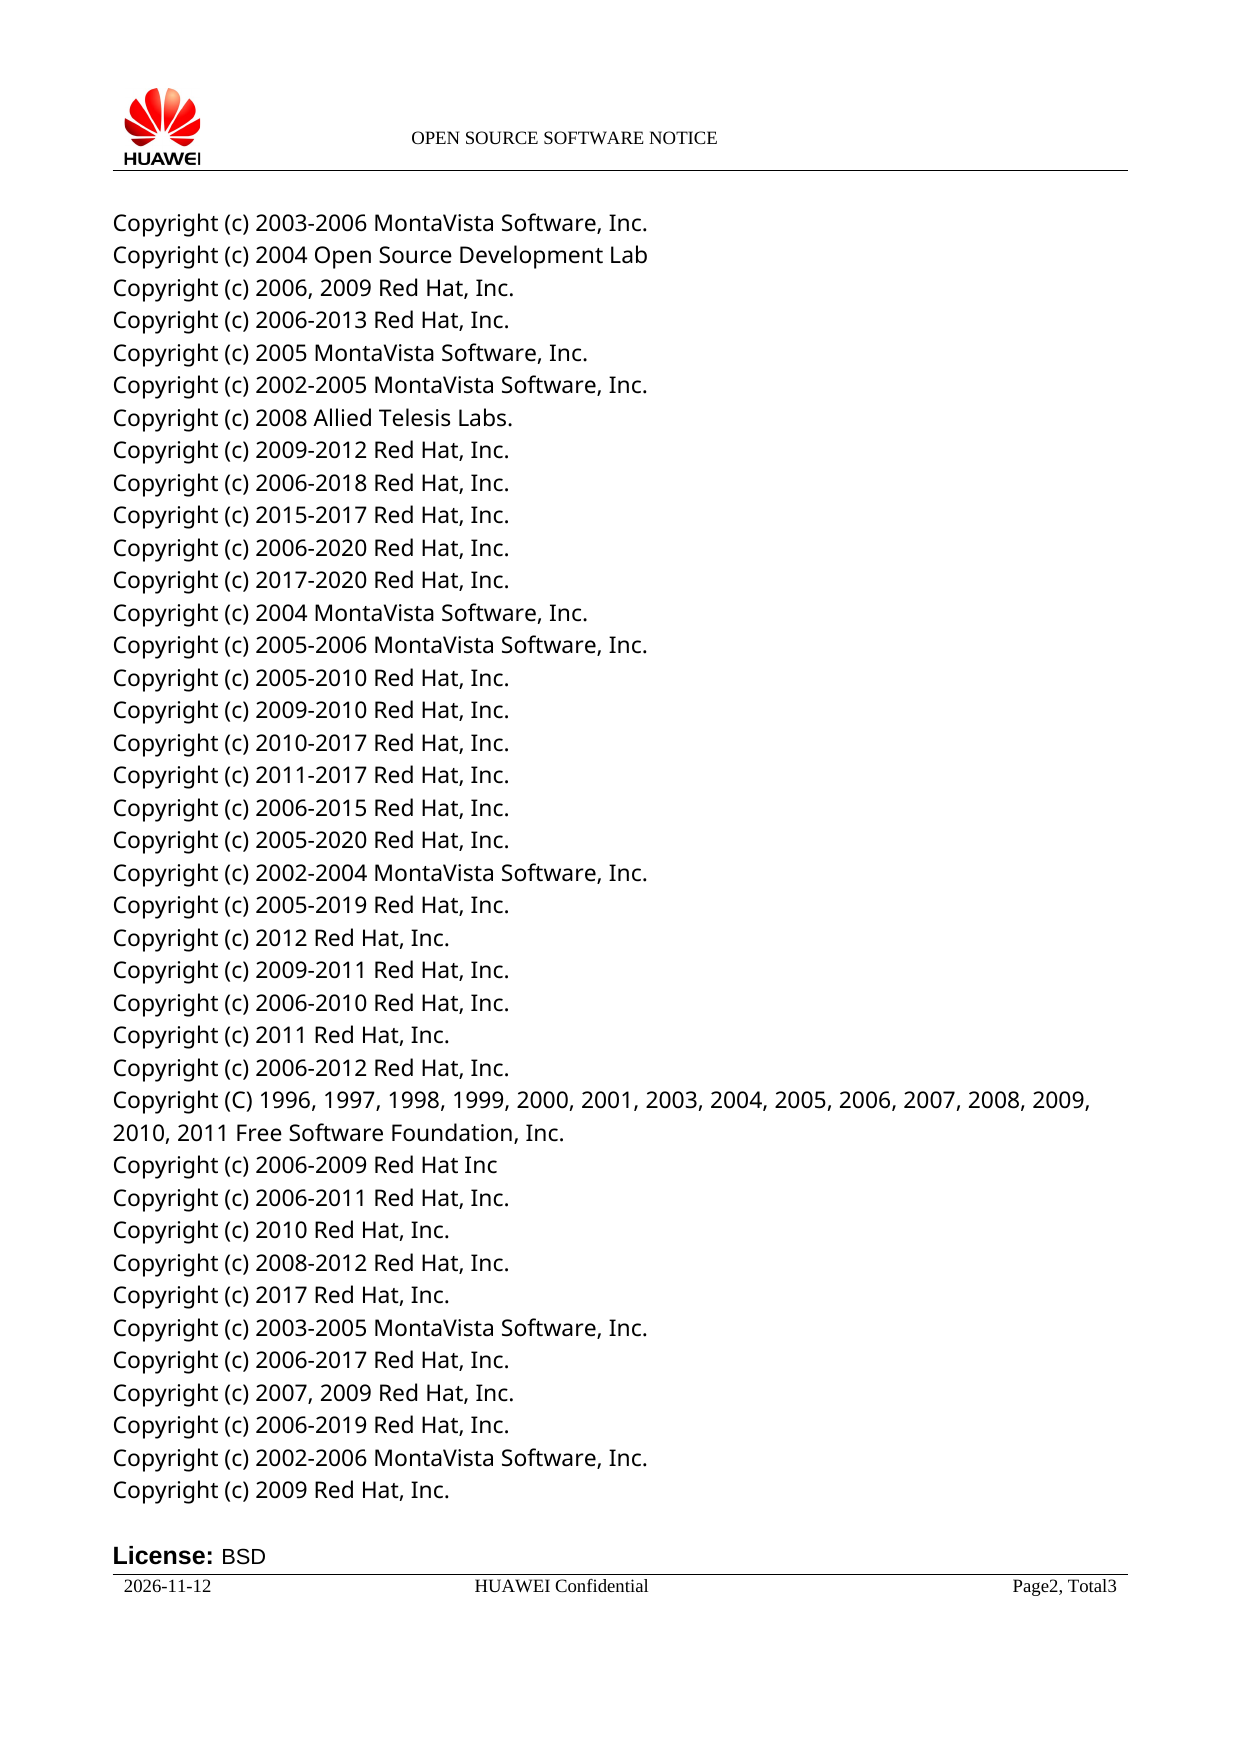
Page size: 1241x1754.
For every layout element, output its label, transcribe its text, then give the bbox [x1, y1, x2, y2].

text License: BSD [112, 1539, 1128, 1571]
picture [124, 88, 201, 165]
